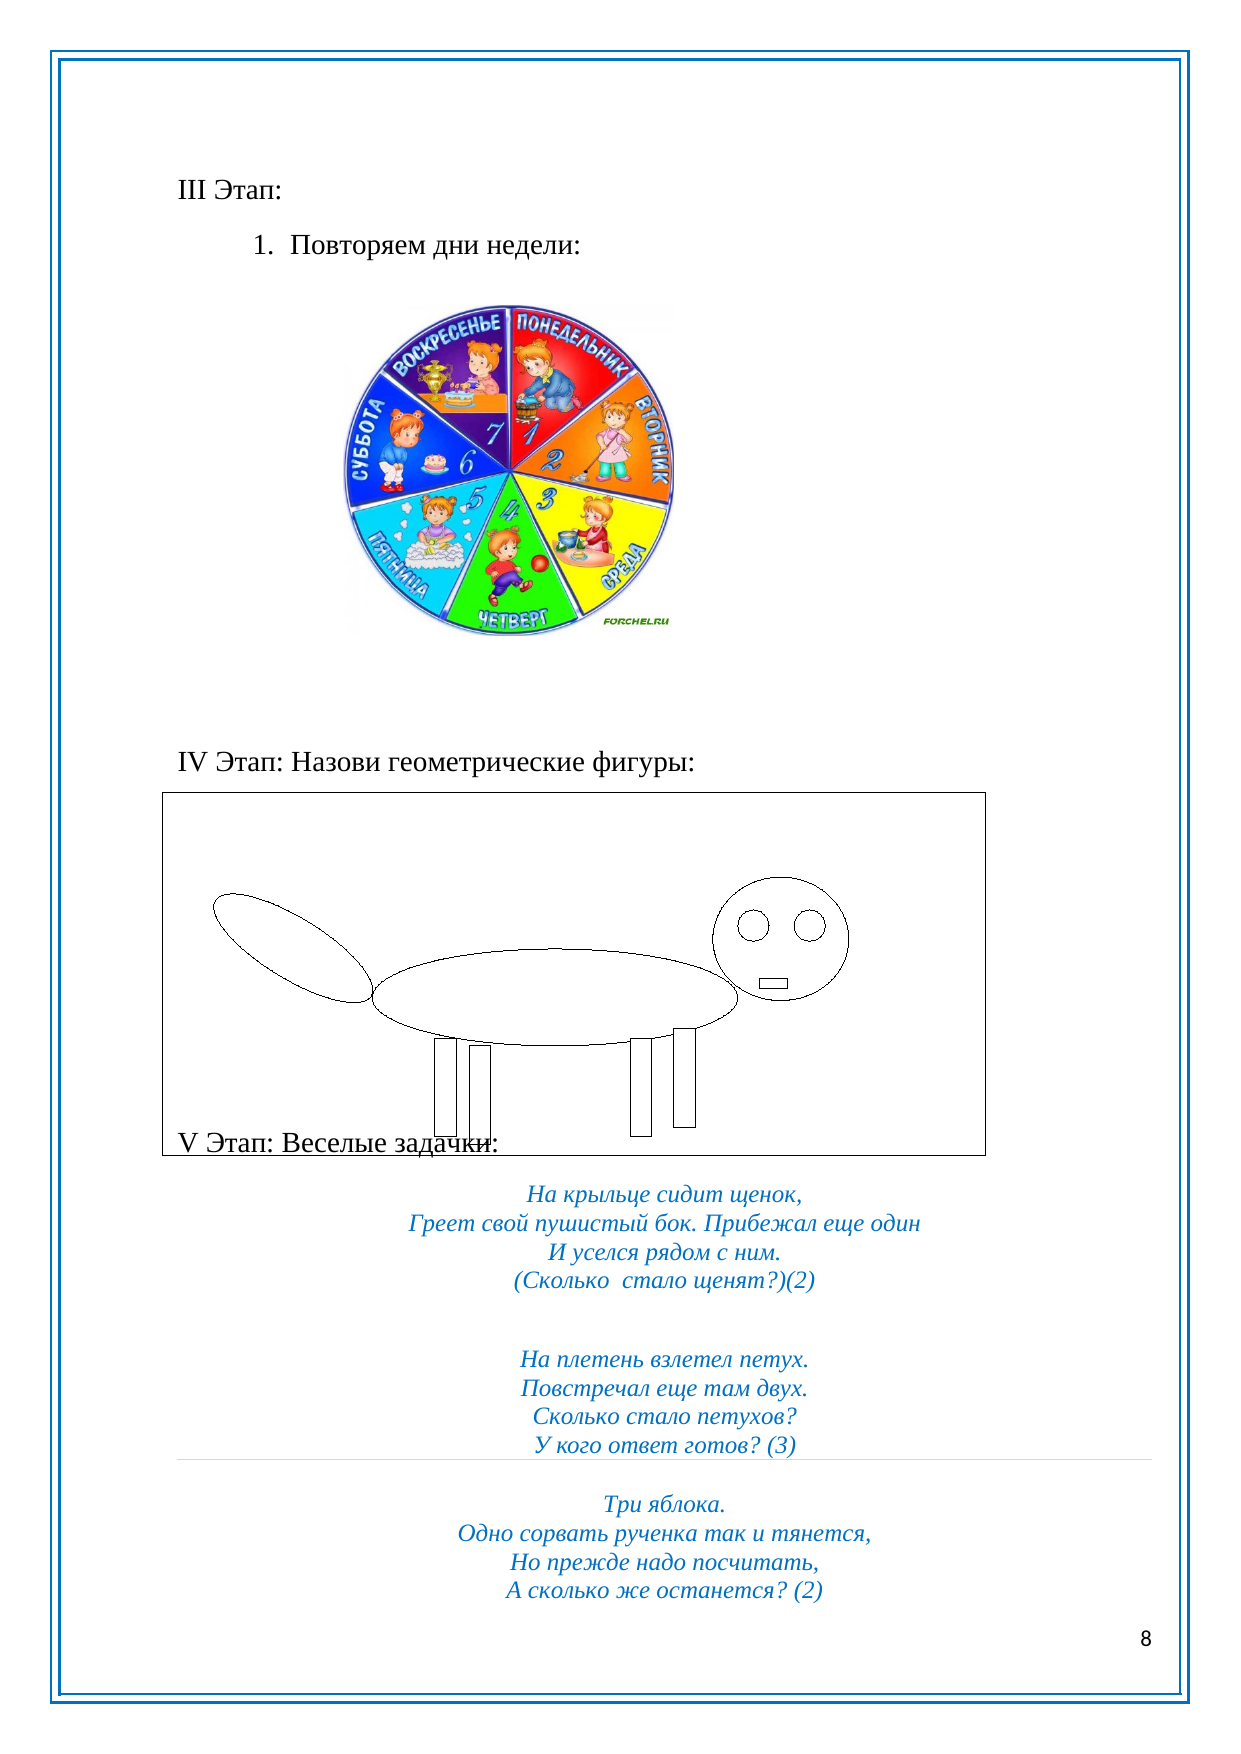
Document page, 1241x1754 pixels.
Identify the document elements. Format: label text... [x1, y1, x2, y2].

text Но прежде надо посчитать, [177, 1547, 1152, 1575]
picture [343, 305, 674, 636]
list Повторяем дни недели: [252, 227, 1152, 260]
text У кого ответ готов? (3) [177, 1430, 1152, 1459]
text (Сколько стало щенят?)(2) [177, 1266, 1152, 1294]
text На плетень взлетел петух. [177, 1344, 1152, 1373]
text На крыльце сидит щенок, [177, 1179, 1152, 1208]
text Повстречал еще там двух. [177, 1373, 1152, 1401]
text Одно сорвать рученка так и тянется, [177, 1518, 1152, 1547]
text V Этап: Веселые задачки: [177, 1125, 1152, 1158]
text IV Этап: Назови геометрические фигуры: [177, 744, 1152, 778]
text III Этап: [177, 172, 1152, 206]
text Греет свой пушистый бок. Прибежал еще один [177, 1208, 1152, 1237]
text А сколько же останется? (2) [177, 1575, 1152, 1604]
text Сколько стало петухов? [177, 1401, 1152, 1430]
text Три яблока. [177, 1489, 1152, 1518]
text И уселся рядом с ним. [177, 1237, 1152, 1266]
